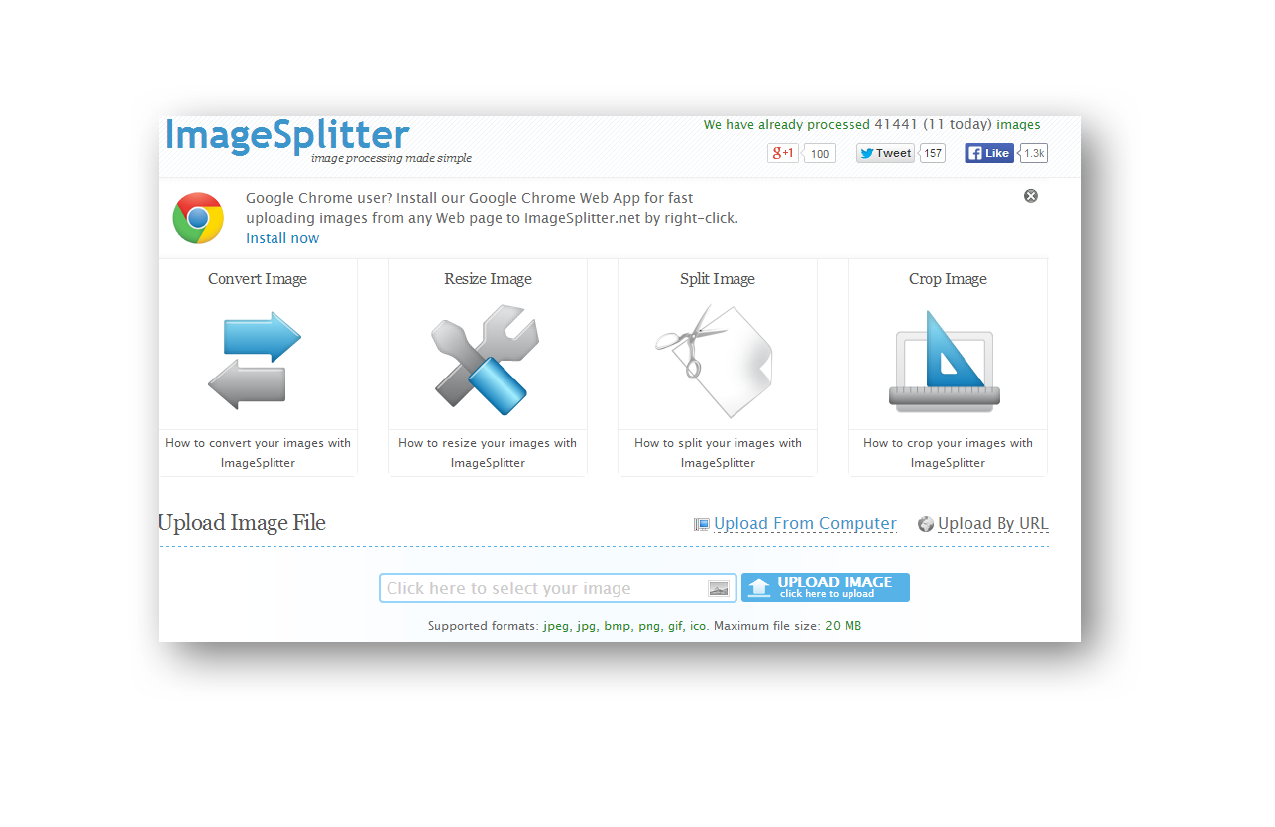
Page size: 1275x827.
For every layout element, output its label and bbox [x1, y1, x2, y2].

picture [159, 116, 1081, 642]
